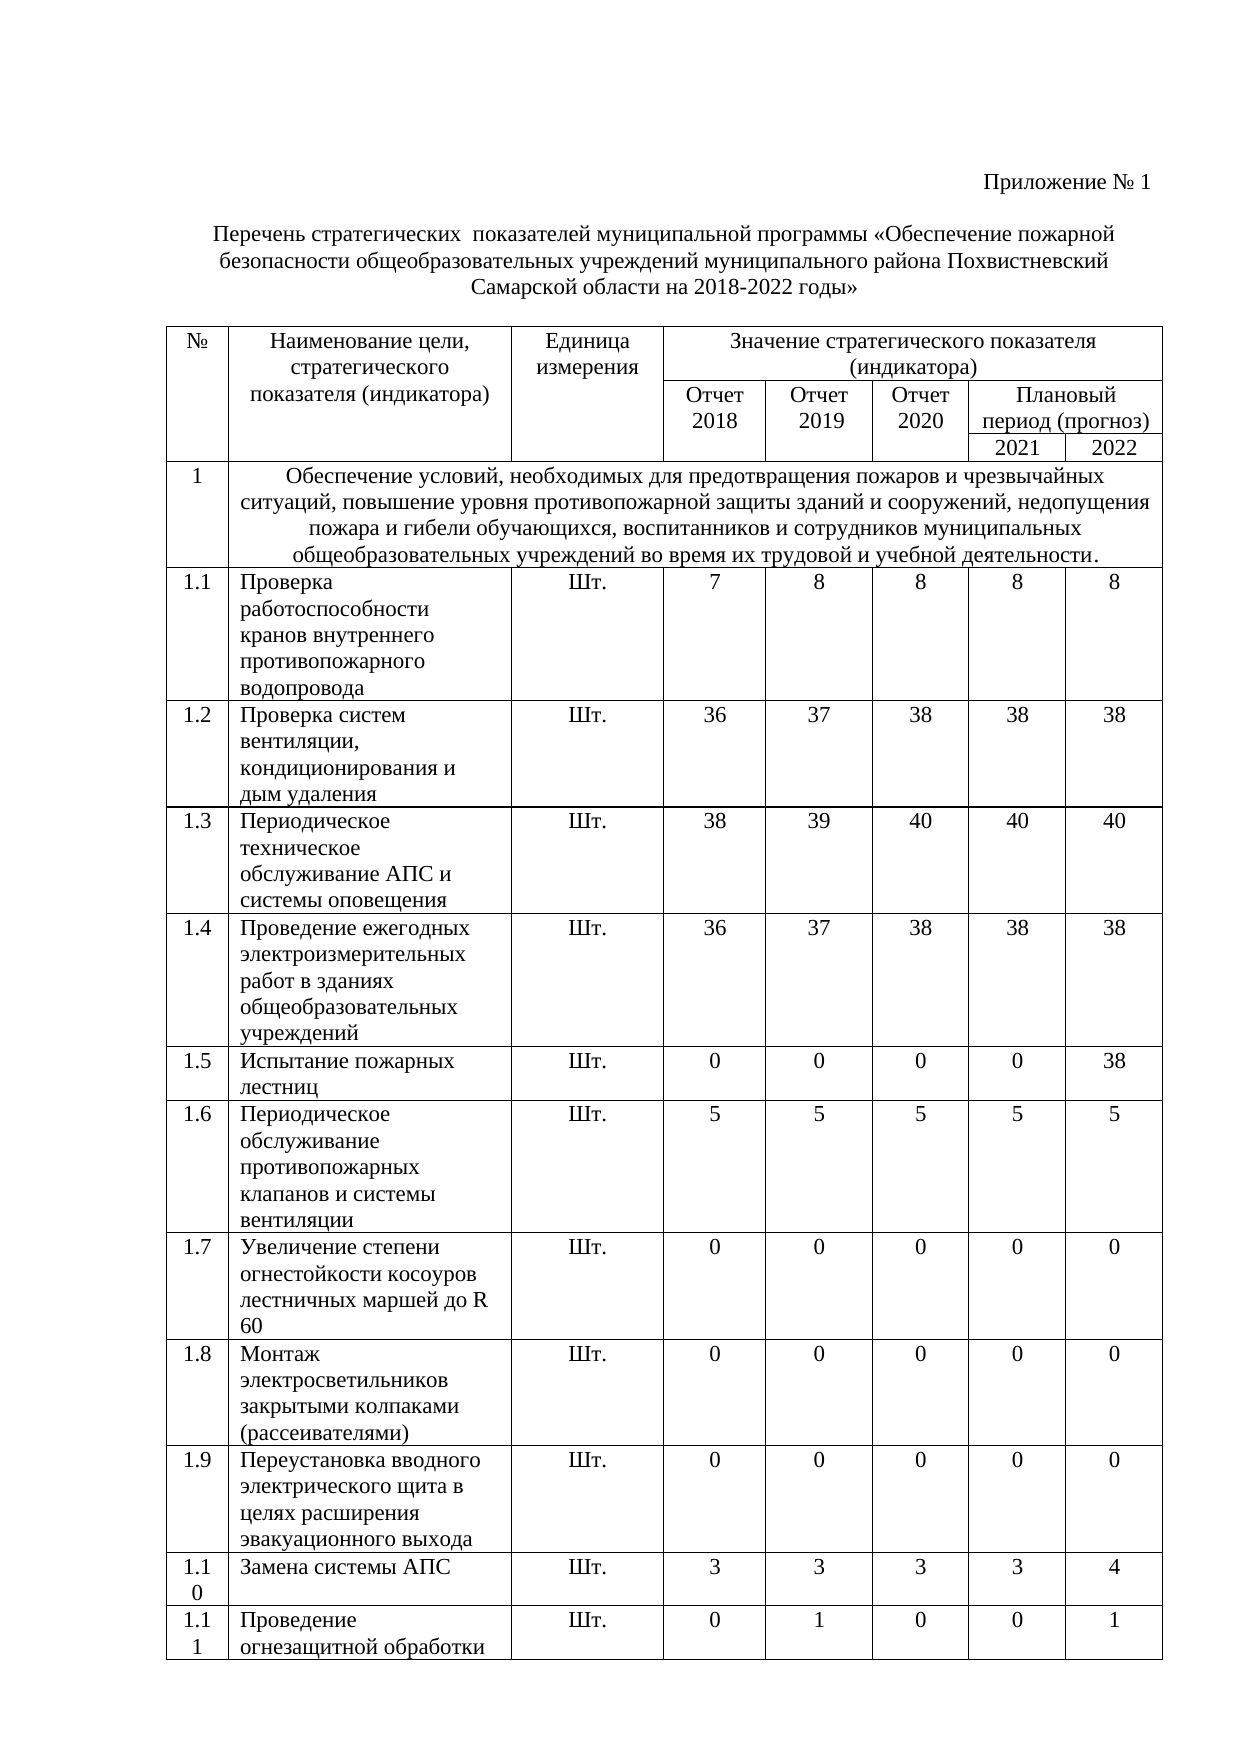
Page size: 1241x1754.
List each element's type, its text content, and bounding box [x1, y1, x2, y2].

table_cell 0 [873, 1340, 968, 1445]
table_cell Шт. [512, 1101, 663, 1232]
text Перечень стратегических показателей муниципальной программы «Обеспечение пожарной безопасности общеобразовательных учреждений муниципального района Похвистневский Самарской области на 2018-2022 годы» [177, 220, 1152, 299]
table_cell 38 [664, 808, 765, 913]
table_cell 37 [766, 701, 872, 806]
table_cell 0 [664, 1047, 765, 1099]
table_cell 1.10 [167, 1553, 228, 1605]
table_cell 2022 [1066, 434, 1162, 461]
table_cell 1.1 [167, 568, 228, 700]
table_cell 5 [766, 1101, 872, 1232]
table_cell 5 [664, 1101, 765, 1232]
table_cell 7 [664, 568, 765, 700]
table_cell 5 [873, 1101, 968, 1232]
table_cell Шт. [512, 914, 663, 1046]
table_cell 4 [1066, 1553, 1162, 1605]
table_cell 38 [1066, 1047, 1162, 1099]
table_cell Отчет 2020 [873, 381, 968, 461]
table_cell 3 [766, 1553, 872, 1605]
table_cell Шт. [512, 1606, 663, 1659]
table_cell Шт. [512, 808, 663, 913]
table_cell Шт. [512, 1553, 663, 1605]
table_cell 37 [766, 914, 872, 1046]
table_cell 0 [766, 1340, 872, 1445]
table_cell 0 [664, 1340, 765, 1445]
table_cell Шт. [512, 568, 663, 700]
table_cell Проверка систем вентиляции, кондиционирования и дым удаления [229, 701, 511, 806]
table_cell 1.5 [167, 1047, 228, 1099]
table_cell 8 [1066, 568, 1162, 700]
table_cell 3 [969, 1553, 1065, 1605]
table_header Единица измерения [512, 327, 663, 461]
table_cell 38 [873, 914, 968, 1046]
table_cell 0 [1066, 1446, 1162, 1552]
table_cell Отчет 2018 [664, 381, 765, 461]
table_cell 0 [664, 1446, 765, 1552]
table_cell 1.7 [167, 1233, 228, 1339]
table_cell Периодическое техническое обслуживание АПС и системы оповещения [229, 808, 511, 913]
table_cell Проверка работоспособности кранов внутреннего противопожарного водопровода [229, 568, 511, 700]
table_header № [167, 327, 228, 461]
table_cell 0 [1066, 1340, 1162, 1445]
table_cell 0 [969, 1446, 1065, 1552]
table_cell Проведение ежегодных электроизмерительных работ в зданиях общеобразовательных учреждений [229, 914, 511, 1046]
table_cell 38 [873, 701, 968, 806]
table_cell 0 [969, 1047, 1065, 1099]
table_cell 3 [873, 1553, 968, 1605]
table_cell 1.3 [167, 808, 228, 913]
table_cell 1.2 [167, 701, 228, 806]
table_cell Периодическое обслуживание противопожарных клапанов и системы вентиляции [229, 1101, 511, 1232]
table_cell 36 [664, 914, 765, 1046]
text Приложение № 1 [177, 168, 1152, 194]
table_cell 0 [664, 1606, 765, 1659]
table_cell Испытание пожарных лестниц [229, 1047, 511, 1099]
table_cell Переустановка вводного электрического щита в целях расширения эвакуационного выхода [229, 1446, 511, 1552]
table_cell Замена системы АПС [229, 1553, 511, 1605]
table_cell 0 [873, 1047, 968, 1099]
table_cell 40 [873, 808, 968, 913]
table_cell 1 [766, 1606, 872, 1659]
table_cell 39 [766, 808, 872, 913]
table_cell Плановый период (прогноз) [969, 381, 1162, 433]
table_cell 1 [167, 462, 228, 567]
table_cell 0 [664, 1233, 765, 1339]
table_cell 38 [1066, 701, 1162, 806]
table_cell 3 [664, 1553, 765, 1605]
table_cell 5 [969, 1101, 1065, 1232]
table_cell Шт. [512, 1446, 663, 1552]
table_cell 38 [969, 914, 1065, 1046]
table_cell 38 [969, 701, 1065, 806]
table_cell 0 [873, 1233, 968, 1339]
table_cell 5 [1066, 1101, 1162, 1232]
table_cell Шт. [512, 1340, 663, 1445]
table_cell 0 [969, 1233, 1065, 1339]
table_cell Монтаж электросветильников закрытыми колпаками (рассеивателями) [229, 1340, 511, 1445]
table_cell 0 [1066, 1233, 1162, 1339]
table_cell 2021 [969, 434, 1065, 461]
table_cell 0 [873, 1446, 968, 1552]
table_cell 0 [969, 1606, 1065, 1659]
table_header Наименование цели, стратегического показателя (индикатора) [229, 327, 511, 461]
table_cell 40 [1066, 808, 1162, 913]
table_cell 0 [873, 1606, 968, 1659]
table_cell 1.6 [167, 1101, 228, 1232]
table_cell Обеспечение условий, необходимых для предотвращения пожаров и чрезвычайных ситуаций, повышение уровня противопожарной защиты зданий и сооружений, недопущения пожара и гибели обучающихся, воспитанников и сотрудников муниципальных общеобразовательных учреждений во время их трудовой и учебной деятельности. [229, 462, 1162, 567]
table_cell Отчет 2019 [766, 381, 872, 461]
table_cell 8 [873, 568, 968, 700]
table_cell 8 [766, 568, 872, 700]
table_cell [229, 1606, 511, 1659]
table_cell 1 [1066, 1606, 1162, 1659]
table_cell 1.9 [167, 1446, 228, 1552]
table_cell 1.8 [167, 1340, 228, 1445]
table_cell 1.4 [167, 914, 228, 1046]
table_cell Шт. [512, 701, 663, 806]
table_cell 40 [969, 808, 1065, 913]
table_cell 0 [766, 1047, 872, 1099]
table_cell 36 [664, 701, 765, 806]
table_cell Шт. [512, 1233, 663, 1339]
table_cell 8 [969, 568, 1065, 700]
table_cell 0 [969, 1340, 1065, 1445]
table_cell 0 [766, 1233, 872, 1339]
table_cell Шт. [512, 1047, 663, 1099]
table_cell 1.11 [167, 1606, 228, 1659]
table_cell 38 [1066, 914, 1162, 1046]
table_cell 0 [766, 1446, 872, 1552]
table_header Значение стратегического показателя (индикатора) [664, 327, 1162, 379]
table_cell Увеличение степени огнестойкости косоуров лестничных маршей до R 60 [229, 1233, 511, 1339]
